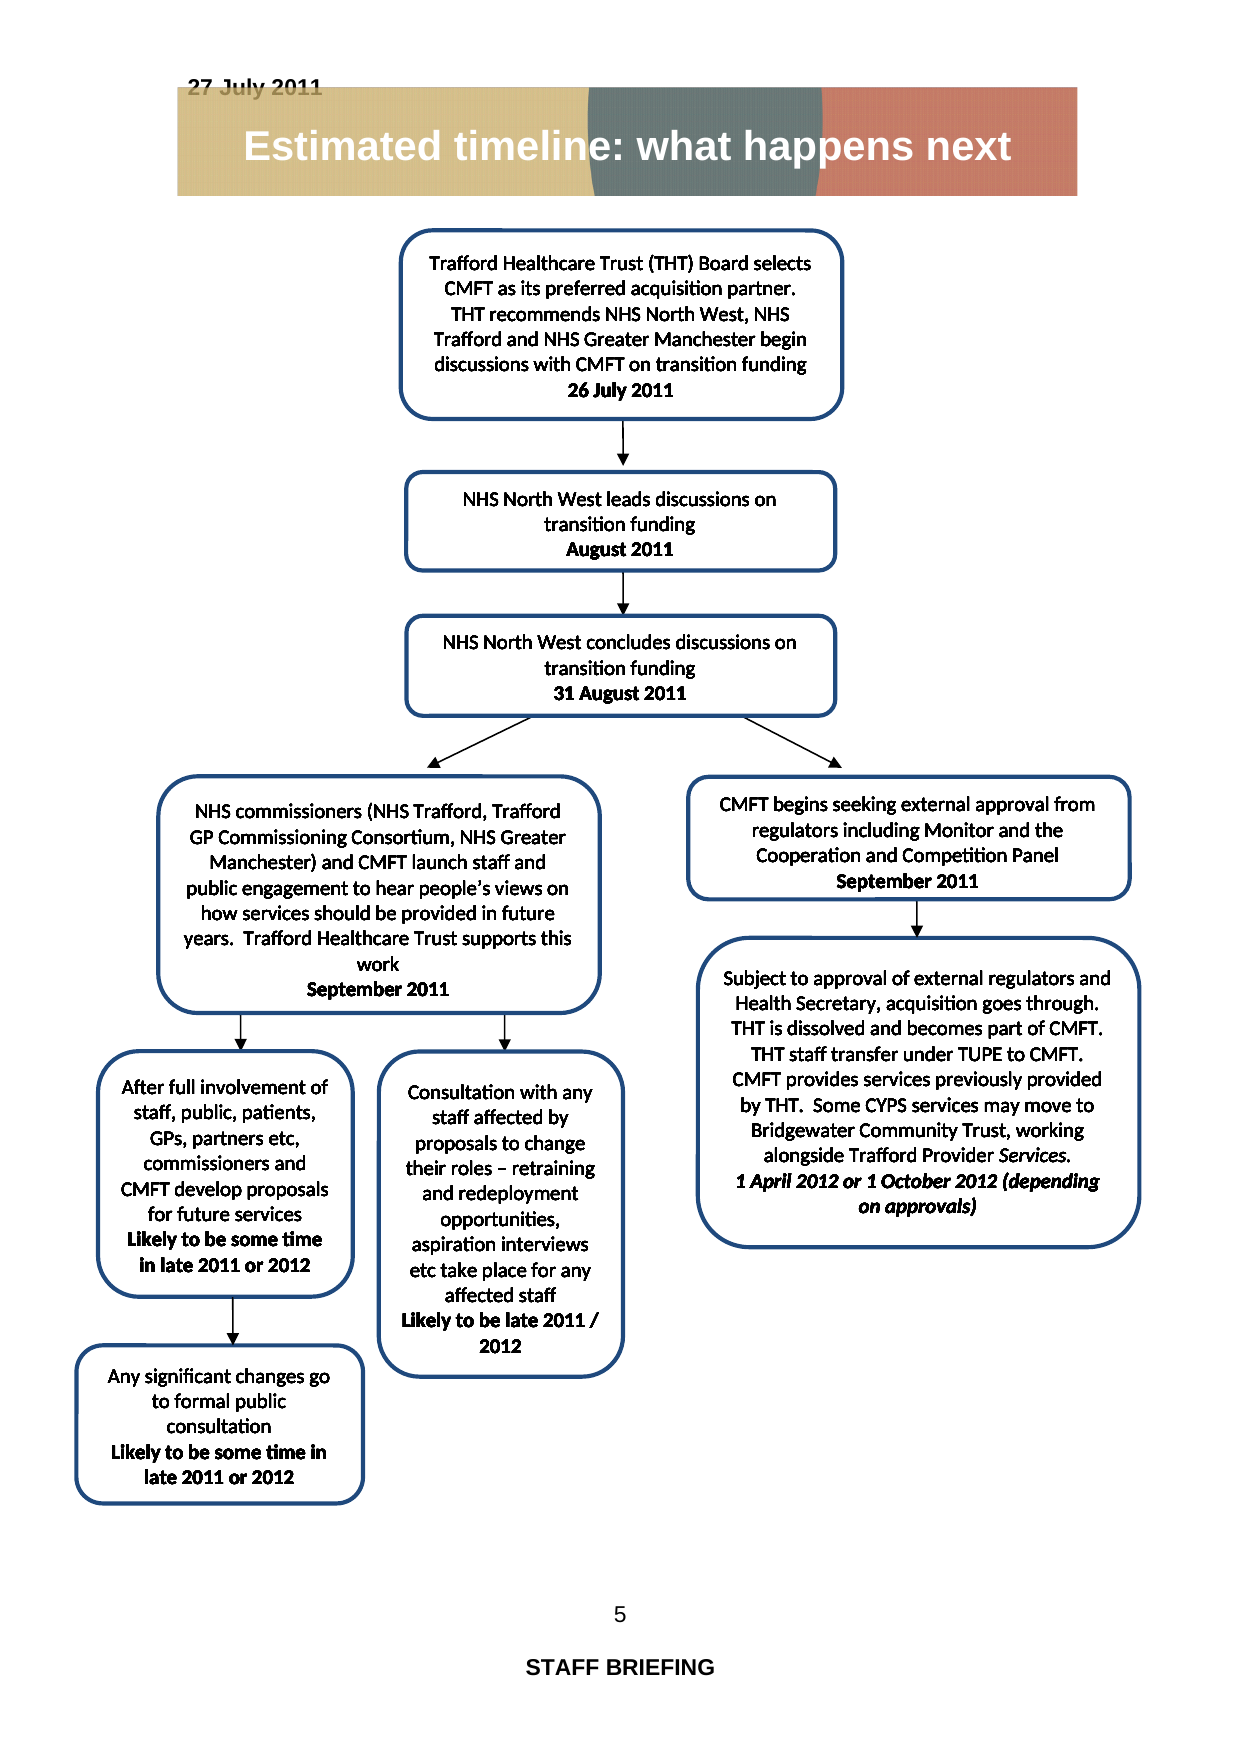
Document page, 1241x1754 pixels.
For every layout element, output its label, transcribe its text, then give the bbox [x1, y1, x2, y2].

picture [310, 87, 321, 95]
picture [272, 87, 283, 95]
picture [188, 87, 199, 95]
table_cell Jessica Bradshaw, Acquisition Project and HR Director [177, 87, 1078, 196]
picture [253, 87, 263, 100]
picture [220, 87, 230, 95]
picture [233, 87, 244, 95]
picture [298, 87, 309, 95]
picture [203, 87, 208, 95]
picture [285, 87, 296, 95]
